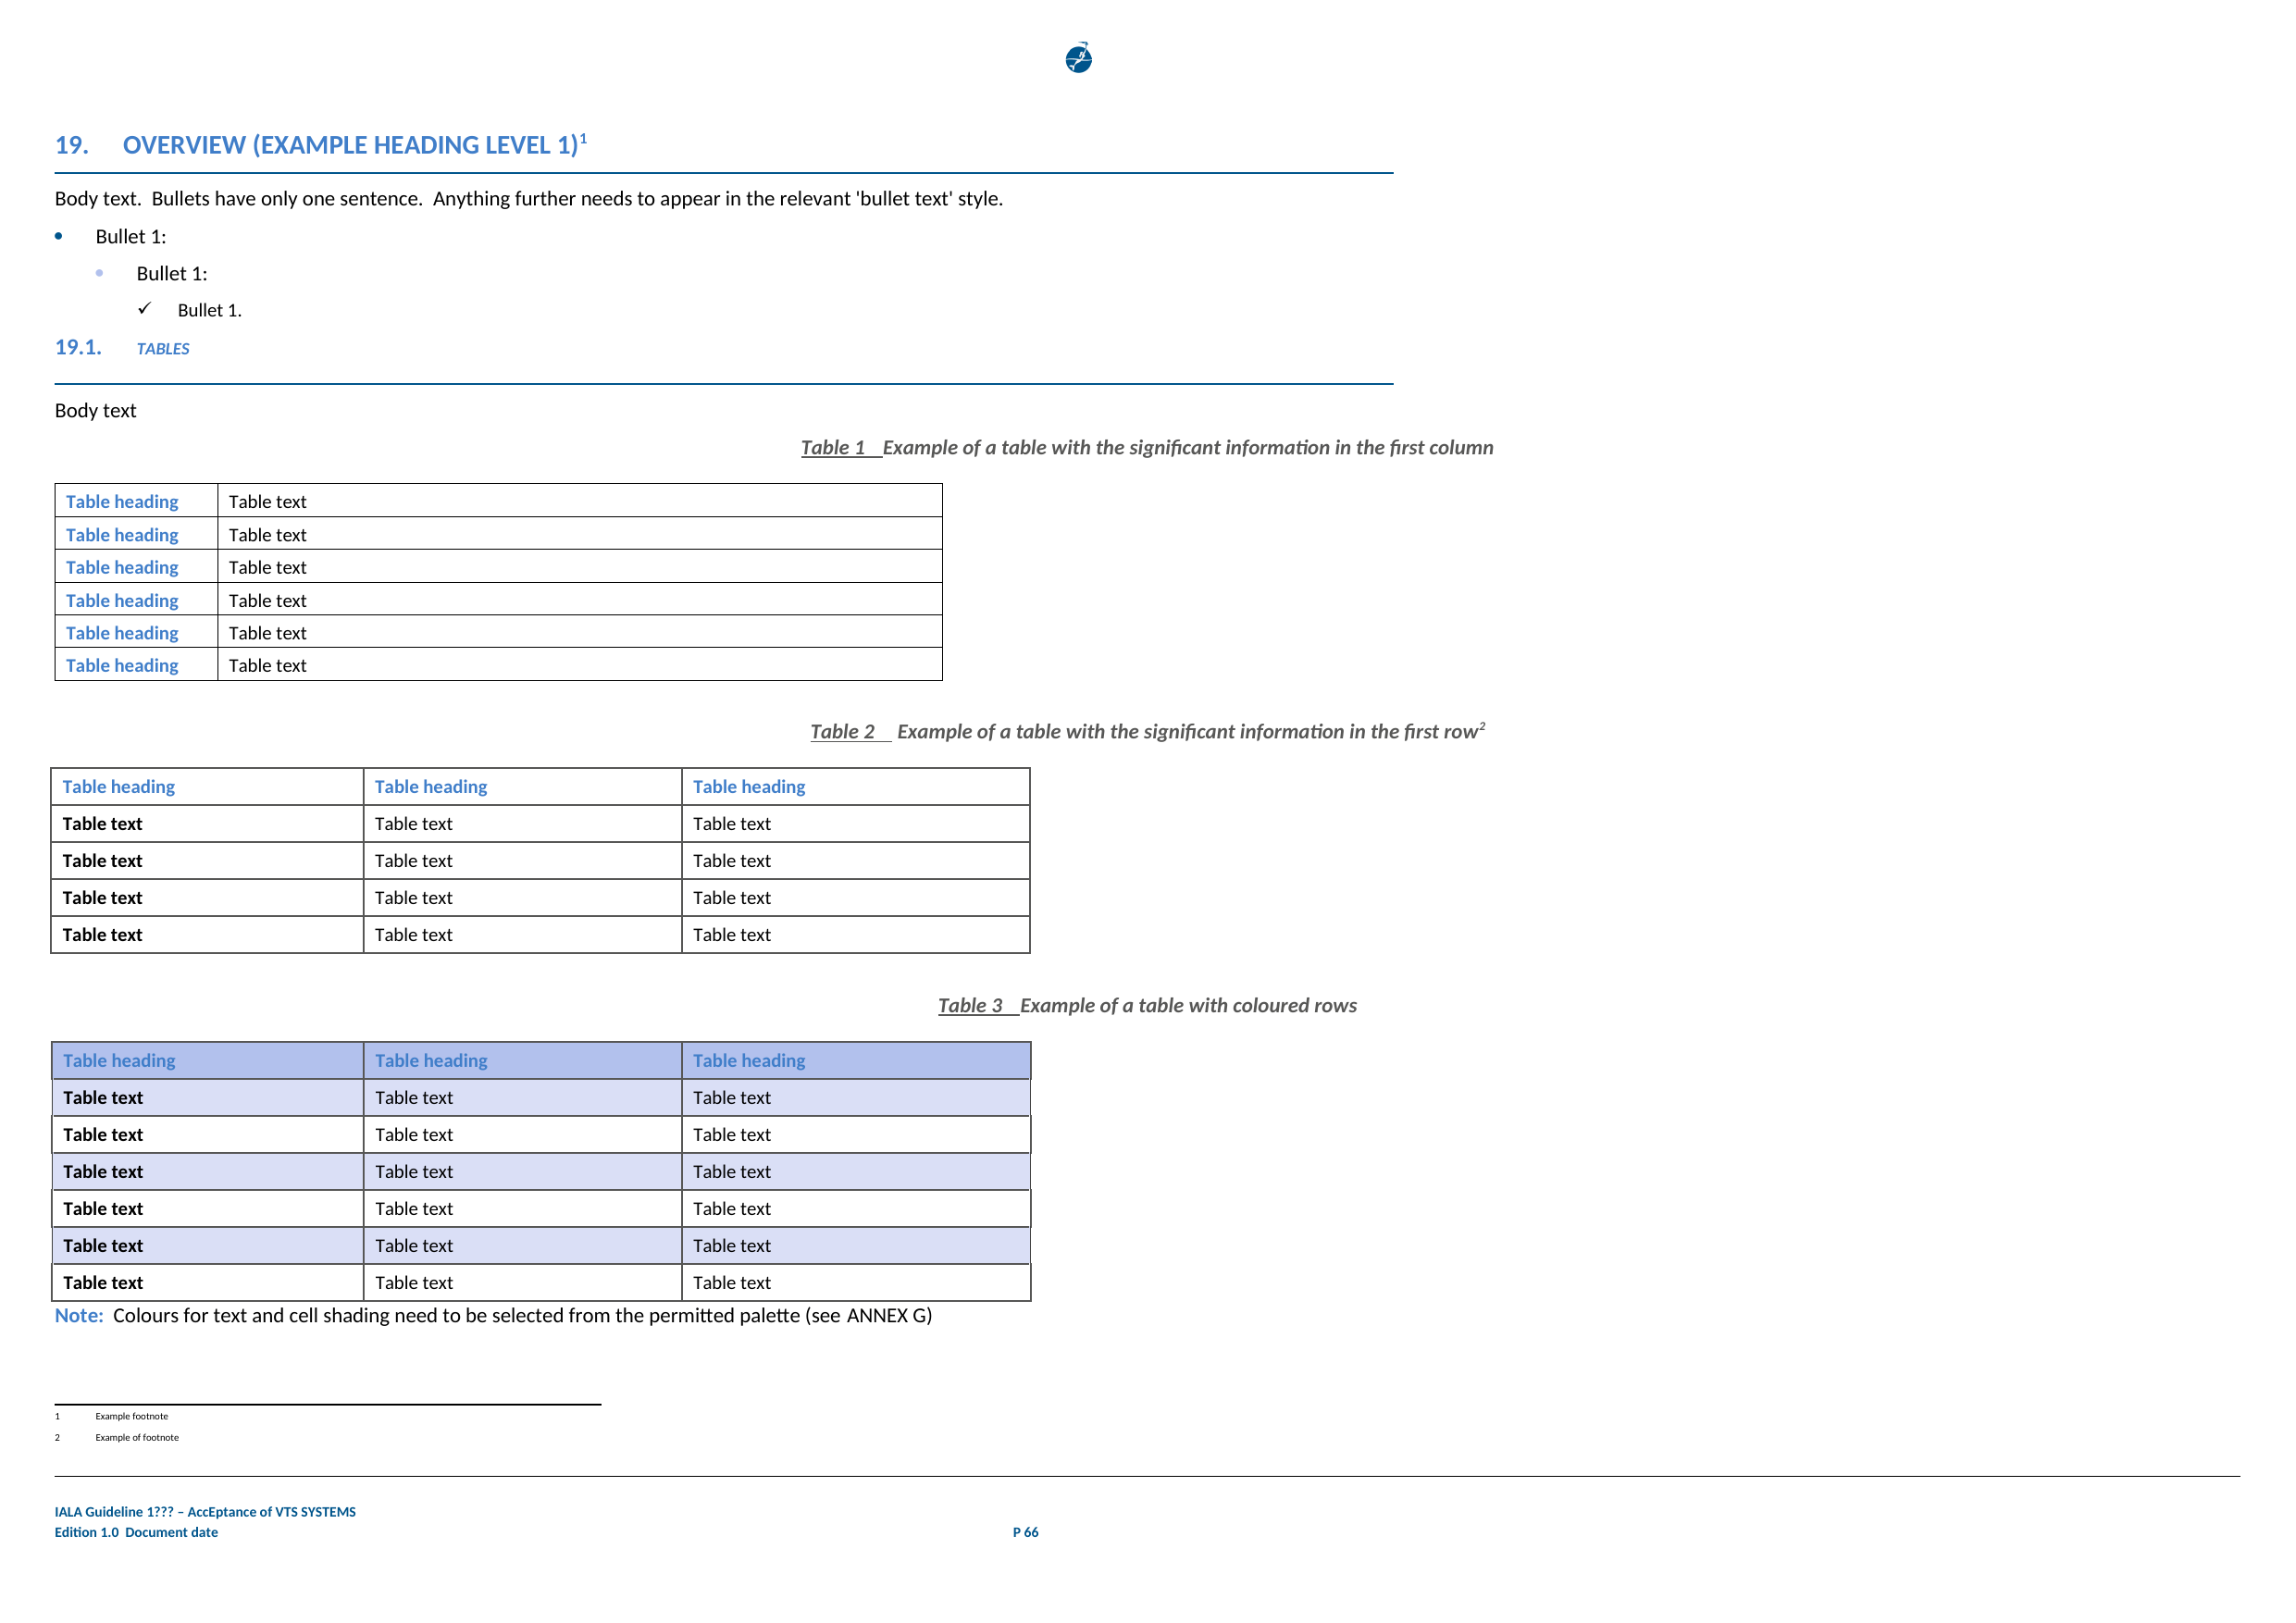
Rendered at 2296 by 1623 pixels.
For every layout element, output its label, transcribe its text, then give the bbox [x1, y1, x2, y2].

table_cell Table text [365, 917, 681, 952]
subtitle TABLES [55, 333, 2240, 361]
table_cell Table text [365, 1228, 681, 1263]
table_header Table heading [56, 484, 217, 516]
text Example of a table with the significant information in the first column [55, 434, 2240, 460]
table_cell Table text [683, 880, 1029, 915]
table_cell Table text [53, 1116, 363, 1152]
table_cell Table text [683, 1263, 1030, 1300]
text Bullet 1: [55, 223, 2240, 249]
text Example of a table with coloured rows [55, 992, 2240, 1018]
table_cell Table text [52, 880, 363, 915]
table_cell Table text [365, 1265, 681, 1300]
table_cell Table text [365, 1191, 681, 1226]
table_cell Table text [365, 806, 681, 841]
table_cell Table heading [56, 517, 217, 549]
text Body text [55, 397, 2240, 423]
table_cell Table text [683, 1152, 1030, 1189]
table_header Table heading [365, 1043, 681, 1078]
table_header Table heading [53, 1043, 363, 1078]
table_cell Table text [53, 1264, 363, 1300]
table_header Table heading [52, 769, 363, 804]
table_cell Table text [365, 1080, 681, 1115]
text Note: Colours for text and cell shading need to be selected from the permitted palette (see ANNEX G) [55, 1302, 2240, 1328]
text Bullet 1. [137, 298, 2240, 321]
picture [1036, 0, 1147, 105]
table_header Table text [218, 484, 942, 516]
table_cell Table text [365, 880, 681, 915]
table_cell Table heading [56, 550, 217, 581]
text Bullet 1: [95, 260, 2240, 286]
table_cell Table text [218, 615, 942, 647]
table_cell Table text [683, 1189, 1030, 1226]
table_cell Table heading [56, 615, 217, 647]
table_cell Table text [53, 1153, 363, 1189]
table_cell Table text [683, 917, 1029, 952]
table_cell Table text [52, 917, 363, 952]
table_cell Table text [683, 843, 1029, 878]
table_cell Table text [683, 1226, 1030, 1263]
table_cell Table heading [56, 583, 217, 614]
table_header Table heading [683, 1043, 1030, 1078]
table_header Table heading [683, 769, 1029, 804]
table_cell Table text [365, 1117, 681, 1152]
table_cell Table text [218, 550, 942, 581]
table_cell Table text [218, 517, 942, 549]
table_cell Table text [52, 843, 363, 878]
table_cell Table text [218, 648, 942, 680]
table_cell Table text [53, 1227, 363, 1263]
subtitle OVERVIEW (Example Heading level 1) [55, 128, 2240, 161]
table_cell Table text [365, 843, 681, 878]
table_cell Table text [683, 1078, 1030, 1115]
table_cell Table text [218, 583, 942, 614]
table_cell Table text [683, 806, 1029, 841]
table_header Table heading [365, 769, 681, 804]
table_cell Table text [53, 1079, 363, 1115]
table_cell Table text [365, 1154, 681, 1189]
table_cell Table text [53, 1190, 363, 1226]
text Body text. Bullets have only one sentence. Anything further needs to appear in the relevant 'bullet text' style. [55, 185, 2240, 211]
text Example of a table with the significant information in the first row [55, 718, 2240, 744]
table_cell Table text [683, 1115, 1030, 1152]
table_cell Table text [52, 806, 363, 841]
table_cell Table heading [56, 648, 217, 680]
